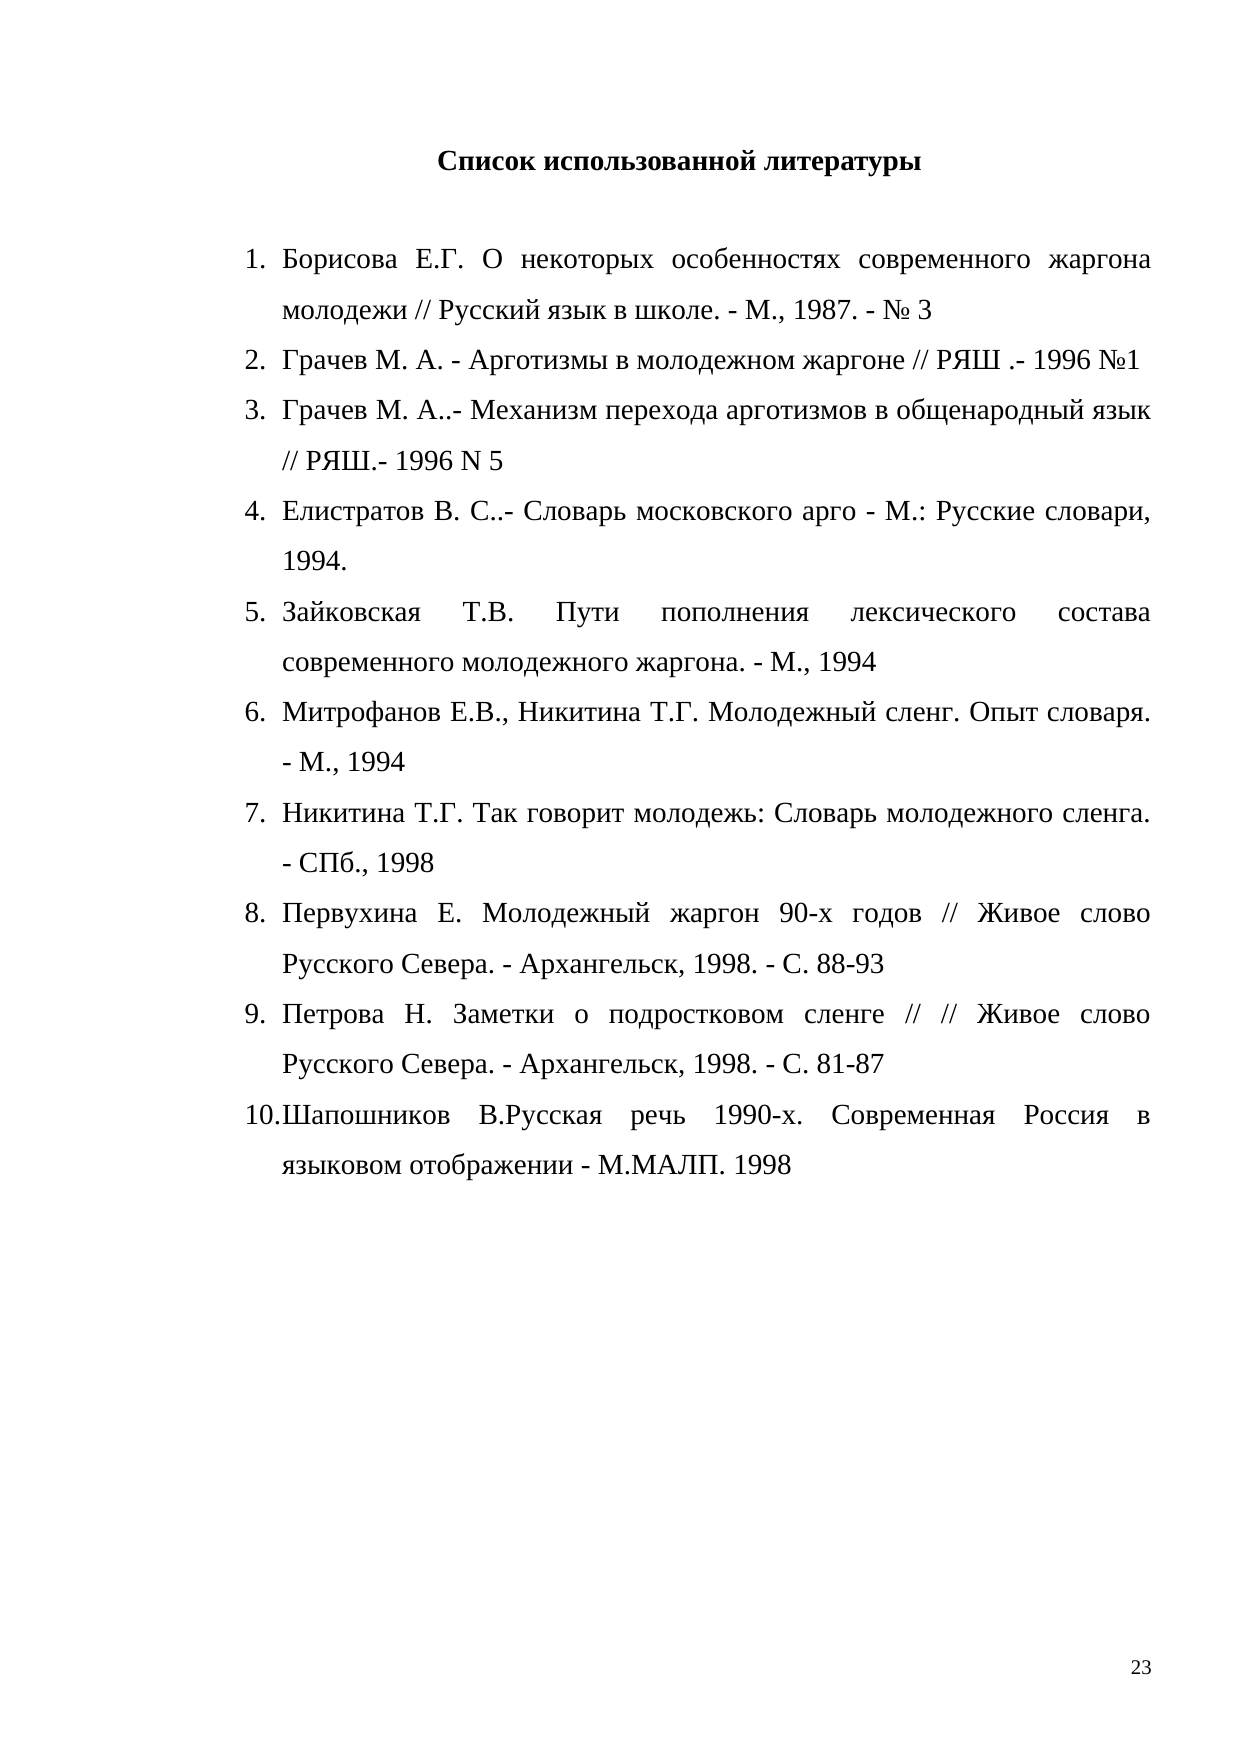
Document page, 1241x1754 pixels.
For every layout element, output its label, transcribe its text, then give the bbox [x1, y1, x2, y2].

list Митрофанов Е.В., Никитина Т.Г. Молодежный сленг. Опыт словаря. - М., 1994 [244, 694, 1152, 778]
list Зайковская Т.В. Пути пополнения лексического состава современного молодежного жаргона. - М., 1994 [244, 594, 1152, 677]
list Первухина Е. Молодежный жаргон 90-х годов // Живое слово Русского Севера. - Архангельск, 1998. - С. 88-93 [244, 896, 1152, 979]
list Грачев М. А..- Механизм перехода арготизмов в общенародный язык // РЯШ.- 1996 N 5 [244, 392, 1152, 476]
list Борисова Е.Г. О некоторых особенностях современного жаргона молодежи // Русский язык в школе. - М., 1987. - № 3 [244, 241, 1152, 325]
list Елистратов В. С..- Словарь московского арго - М.: Русские словари, 1994. [244, 493, 1152, 577]
list Никитина Т.Г. Так говорит молодежь: Словарь молодежного сленга. - СПб., 1998 [244, 795, 1152, 879]
list Петрова Н. Заметки о подростковом сленге // // Живое слово Русского Севера. - Архангельск, 1998. - С. 81-87 [244, 996, 1152, 1080]
list Шапошников В.Русская речь 1990-х. Современная Россия в языковом отображении - М.МАЛП. 1998 [244, 1097, 1152, 1181]
list Грачев М. А. - Арготизмы в молодежном жаргоне // РЯШ .- 1996 №1 [244, 342, 1152, 376]
subtitle Список использованной литературы [207, 143, 1152, 177]
